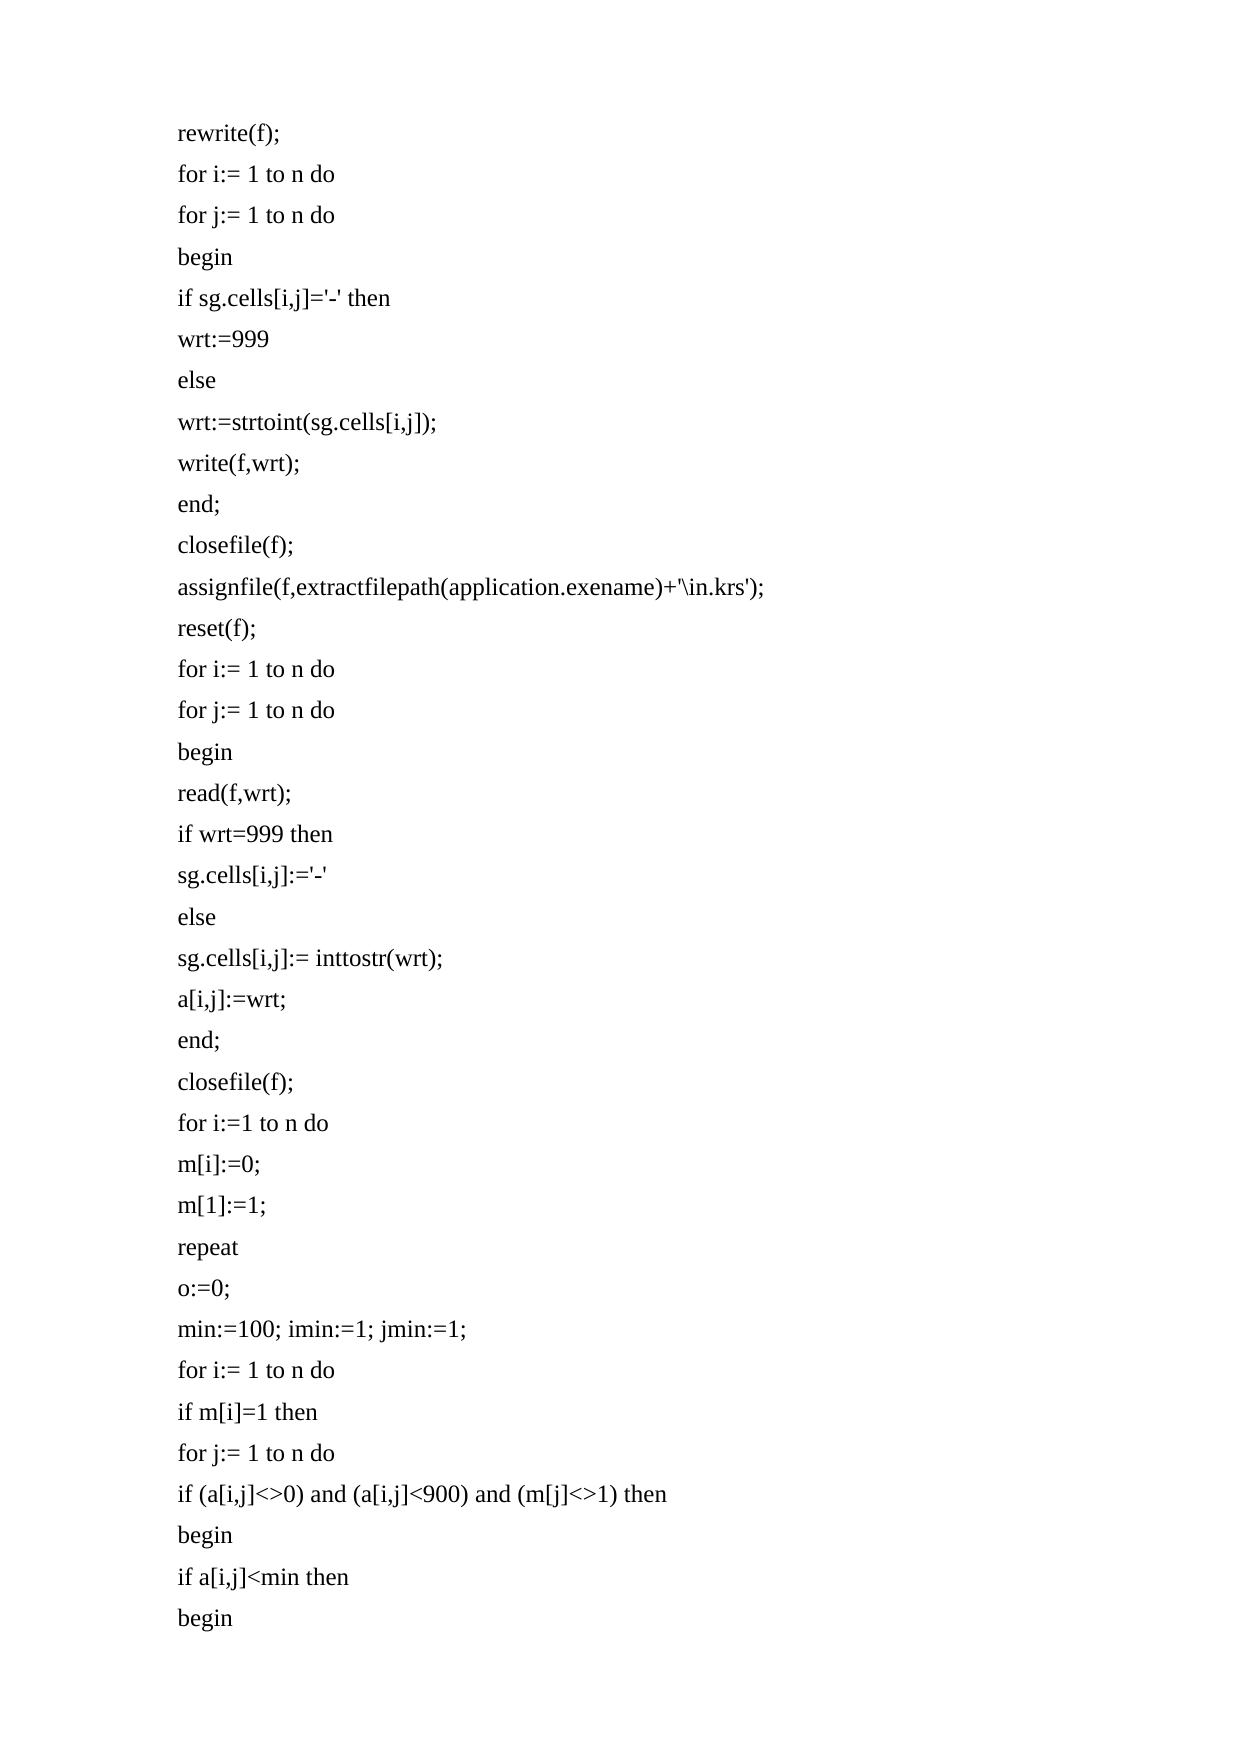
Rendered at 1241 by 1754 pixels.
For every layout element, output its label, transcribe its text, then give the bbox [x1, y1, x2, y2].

text if m[i]=1 then [118, 1397, 1122, 1426]
text assignfile(f,extractfilepath(application.exename)+'\in.krs'); [118, 572, 1122, 601]
text for i:= 1 to n do [118, 1356, 1122, 1384]
text sg.cells[i,j]:= inttostr(wrt); [118, 943, 1122, 972]
text end; [118, 489, 1122, 518]
text a[i,j]:=wrt; [118, 984, 1122, 1013]
text for i:=1 to n do [118, 1108, 1122, 1137]
text wrt:=999 [118, 324, 1122, 353]
text if a[i,j]<min then [118, 1562, 1122, 1591]
text for i:= 1 to n do [118, 159, 1122, 188]
text wrt:=strtoint(sg.cells[i,j]); [118, 407, 1122, 436]
text for i:= 1 to n do [118, 654, 1122, 683]
text write(f,wrt); [118, 448, 1122, 477]
text if wrt=999 then [118, 819, 1122, 848]
text min:=100; imin:=1; jmin:=1; [118, 1314, 1122, 1343]
text closefile(f); [118, 1067, 1122, 1096]
text else [118, 366, 1122, 394]
text begin [118, 242, 1122, 271]
text if sg.cells[i,j]='-' then [118, 283, 1122, 312]
text rewrite(f); [118, 118, 1122, 147]
text read(f,wrt); [118, 778, 1122, 807]
text m[i]:=0; [118, 1149, 1122, 1178]
text for j:= 1 to n do [118, 696, 1122, 724]
text begin [118, 737, 1122, 766]
text sg.cells[i,j]:='-' [118, 861, 1122, 889]
text reset(f); [118, 613, 1122, 642]
text o:=0; [118, 1273, 1122, 1302]
text else [118, 902, 1122, 931]
text if (a[i,j]<>0) and (a[i,j]<900) and (m[j]<>1) then [118, 1479, 1122, 1508]
text repeat [118, 1232, 1122, 1261]
text begin [118, 1521, 1122, 1549]
text m[1]:=1; [118, 1191, 1122, 1219]
text end; [118, 1026, 1122, 1054]
text begin [118, 1603, 1122, 1632]
text for j:= 1 to n do [118, 1438, 1122, 1467]
text for j:= 1 to n do [118, 201, 1122, 229]
text closefile(f); [118, 531, 1122, 559]
